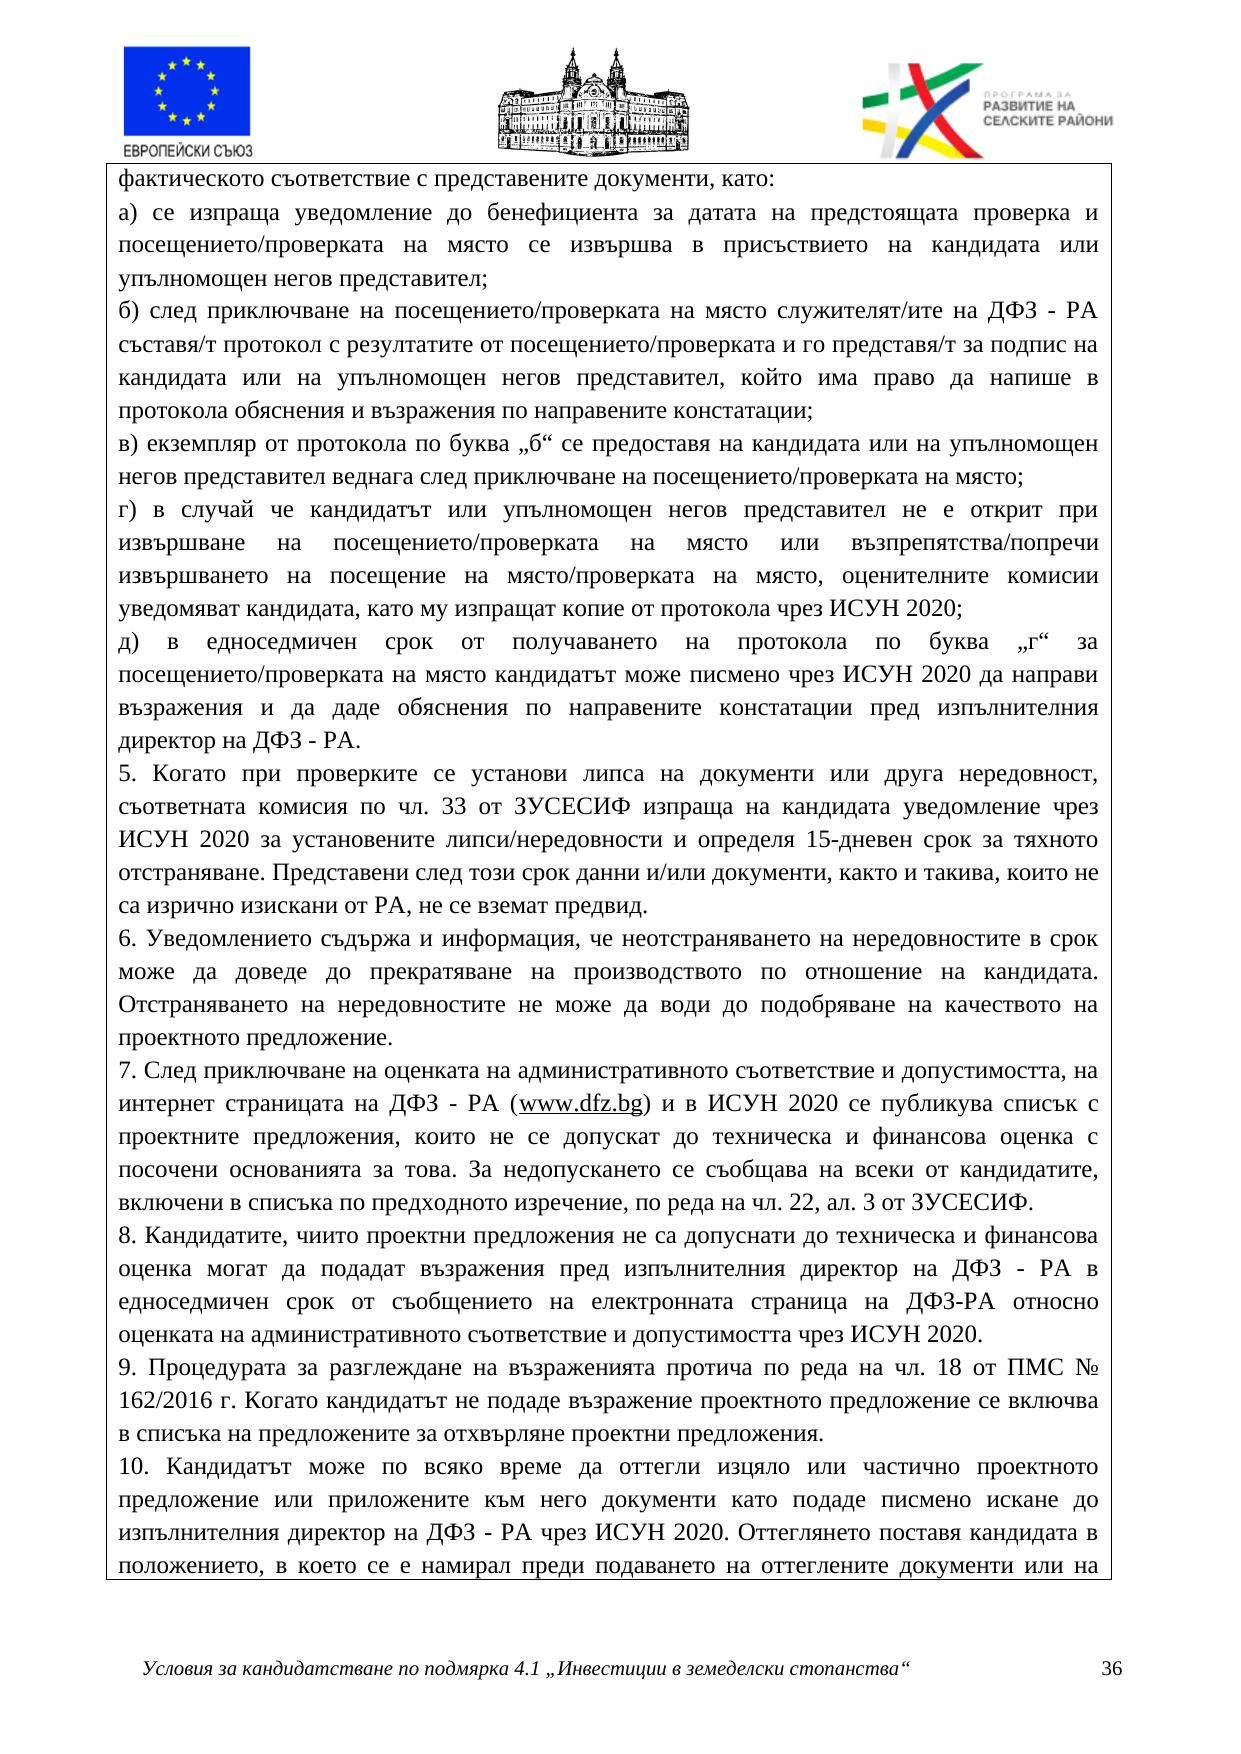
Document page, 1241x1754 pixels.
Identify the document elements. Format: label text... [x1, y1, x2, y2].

picture [123, 45, 254, 160]
picture [493, 44, 697, 160]
